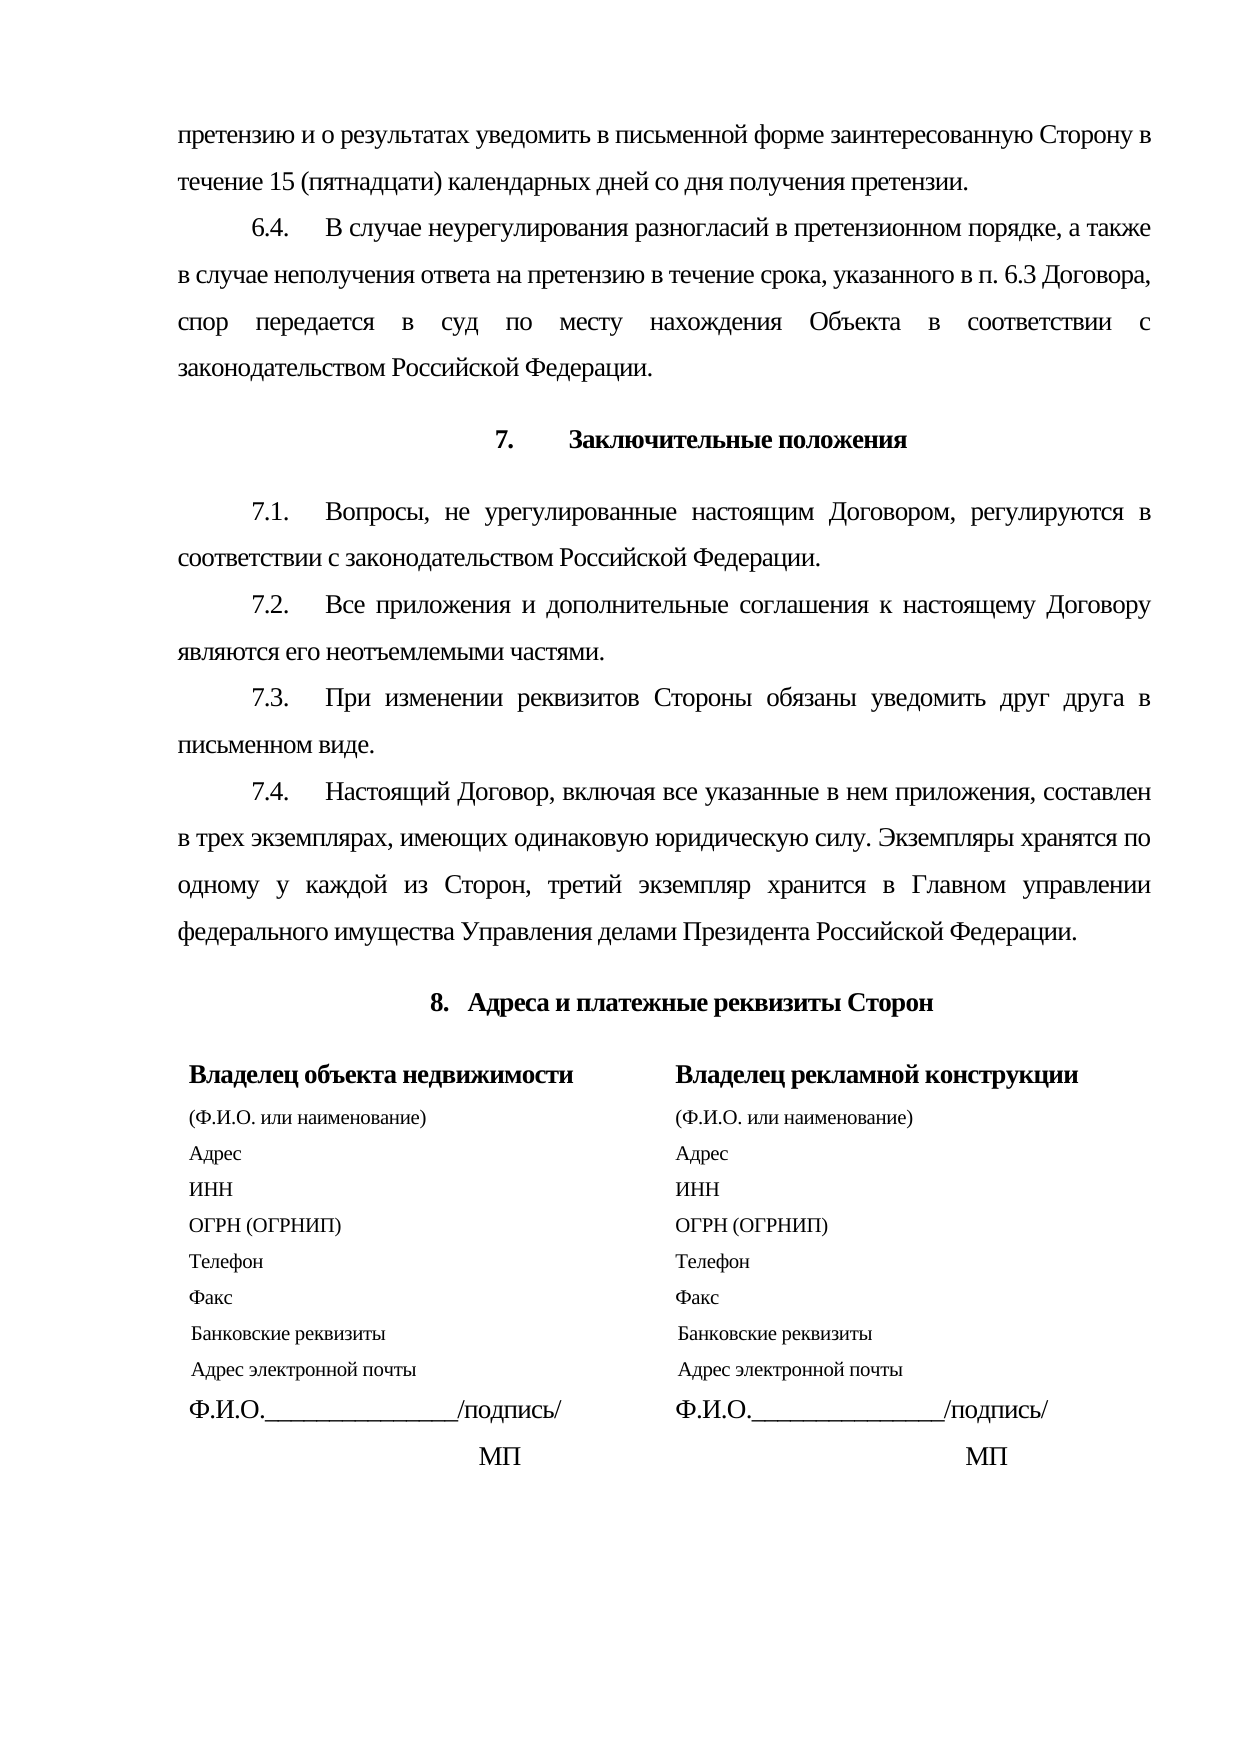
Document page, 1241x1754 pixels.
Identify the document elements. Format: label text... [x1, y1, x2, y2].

table_header Владелец рекламной конструкции (Ф.И.О. или наименование) Адрес ИНН ОГРН (ОГРНИП) Телефон Факс Банковские реквизиты Адрес электронной почты Ф.И.О._______________/подпись/ МП [664, 1058, 1151, 1533]
list Адреса и платежные реквизиты Сторон [215, 986, 1149, 1018]
list Все приложения и дополнительные соглашения к настоящему Договору являются его неотъемлемыми частями. [177, 588, 1152, 666]
list Заключительные положения [177, 423, 1152, 454]
list Вопросы, не урегулированные настоящим Договором, регулируются в соответствии с законодательством Российской Федерации. [177, 495, 1152, 573]
list Настоящий Договор, включая все указанные в нем приложения, составлен в трех экземплярах, имеющих одинаковую юридическую силу. Экземпляры хранятся по одному у каждой из Сторон, третий экземпляр хранится в Главном управлении федерального имущества Управления делами Президента Российской Федерации. [177, 775, 1152, 946]
table_header Владелец объекта недвижимости (Ф.И.О. или наименование) Адрес ИНН ОГРН (ОГРНИП) Телефон Факс Банковские реквизиты Адрес электронной почты Ф.И.О._______________/подпись/ МП [177, 1058, 664, 1533]
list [177, 118, 1152, 196]
list В случае неурегулирования разногласий в претензионном порядке, а также в случае неполучения ответа на претензию в течение срока, указанного в п. 6.3 Договора, спор передается в суд по месту нахождения Объекта в соответствии с законодательством Российской Федерации. [177, 211, 1152, 383]
list При изменении реквизитов Стороны обязаны уведомить друг друга в письменном виде. [177, 681, 1152, 759]
